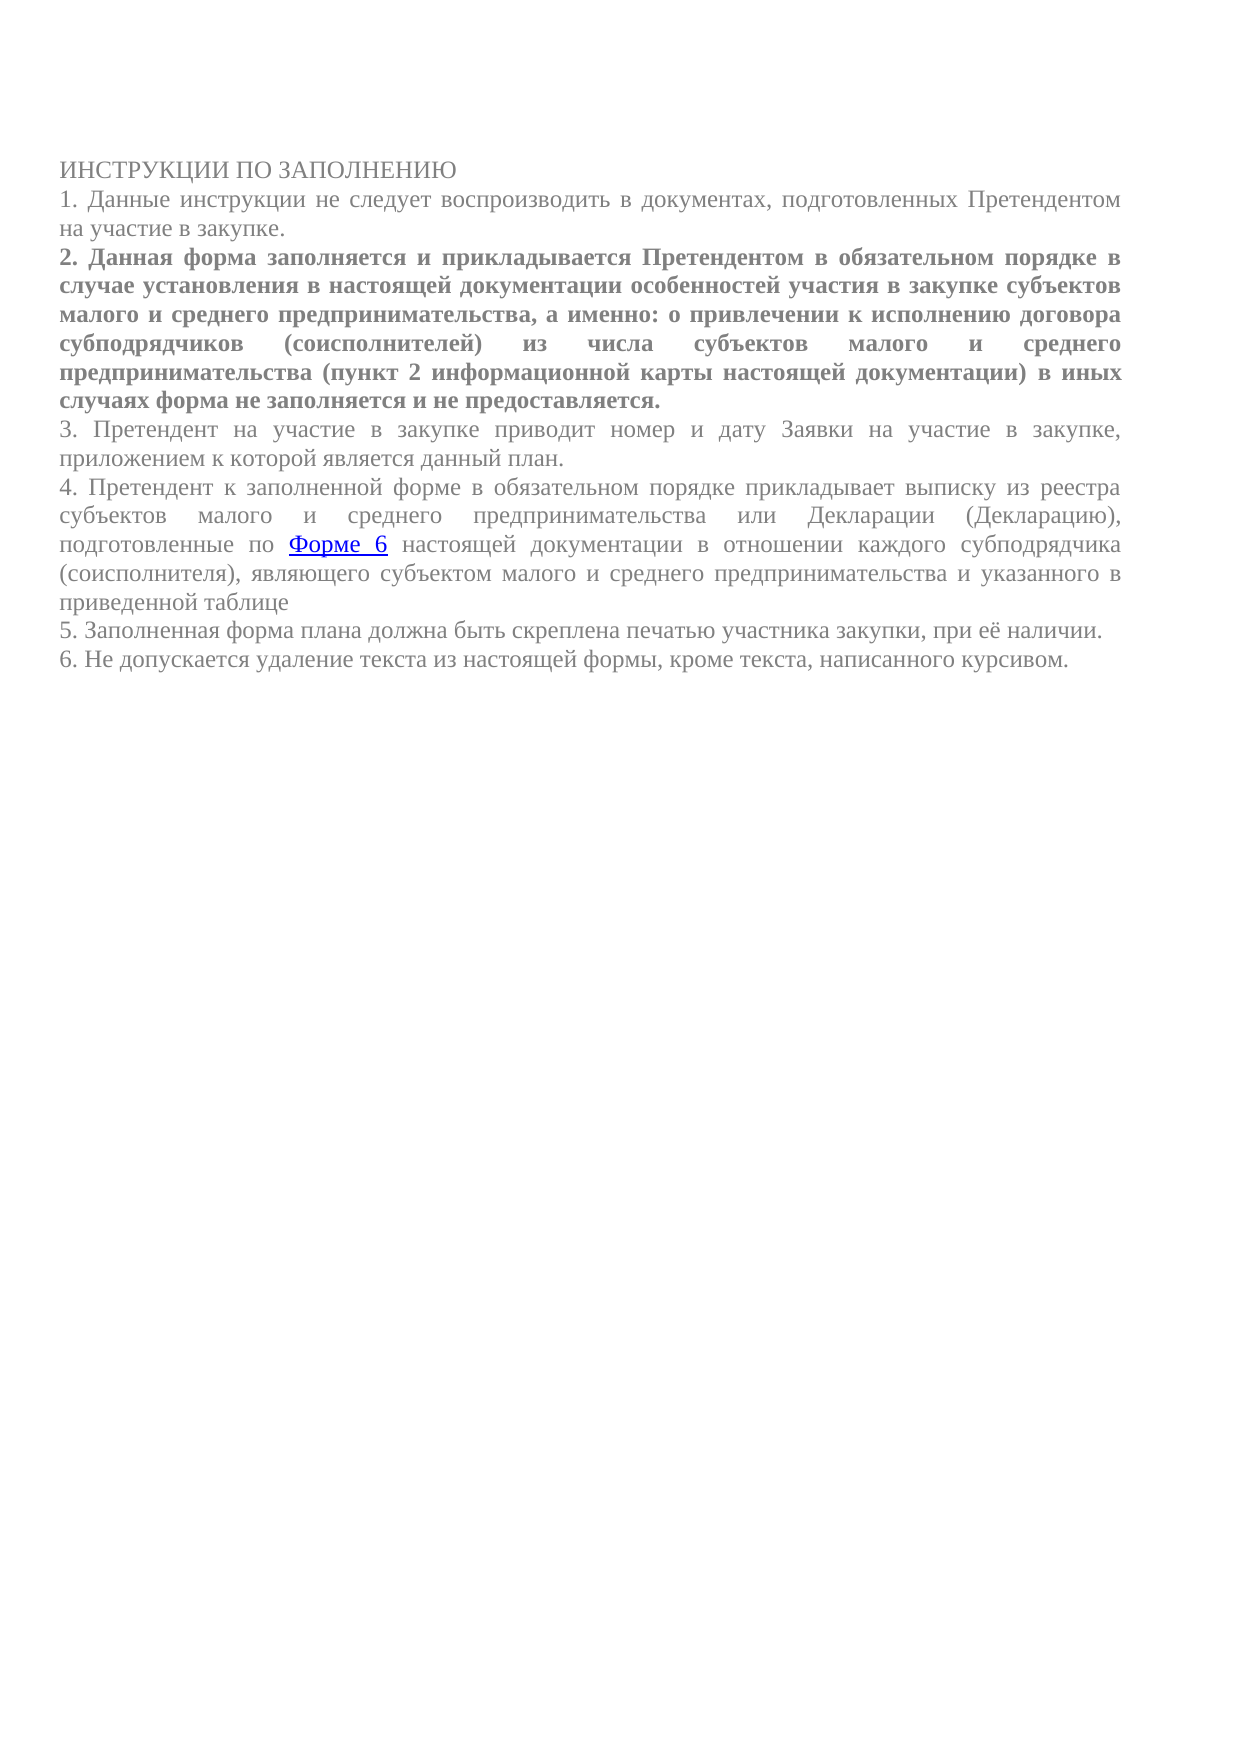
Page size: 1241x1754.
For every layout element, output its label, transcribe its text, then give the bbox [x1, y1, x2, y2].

text 6. Не допускается удаление текста из настоящей формы, кроме текста, написанного курсивом. [59, 644, 1122, 673]
text 1. Данные инструкции не следует воспроизводить в документах, подготовленных Претендентом на участие в закупке. [59, 184, 1122, 242]
text 2. Данная форма заполняется и прикладывается Претендентом в обязательном порядке в случае установления в настоящей документации особенностей участия в закупке субъектов малого и среднего предпринимательства, а именно: о привлечении к исполнению договора субподрядчиков (соисполнителей) из числа субъектов малого и среднего предпринимательства (пункт 2 информационной карты настоящей документации) в иных случаях форма не заполняется и не предоставляется. [59, 242, 1122, 414]
text 3. Претендент на участие в закупке приводит номер и дату Заявки на участие в закупке, приложением к которой является данный план. [59, 414, 1122, 472]
text 4. Претендент к заполненной форме в обязательном порядке прикладывает выписку из реестра субъектов малого и среднего предпринимательства или Декларации (Декларацию), подготовленные по Форме 6 настоящей документации в отношении каждого субподрядчика (соисполнителя), являющего субъектом малого и среднего предпринимательства и указанного в приведенной таблице [59, 472, 1122, 615]
text 5. Заполненная форма плана должна быть скреплена печатью участника закупки, при её наличии. [59, 615, 1122, 644]
text ИНСТРУКЦИИ ПО ЗАПОЛНЕНИЮ [59, 155, 1122, 184]
